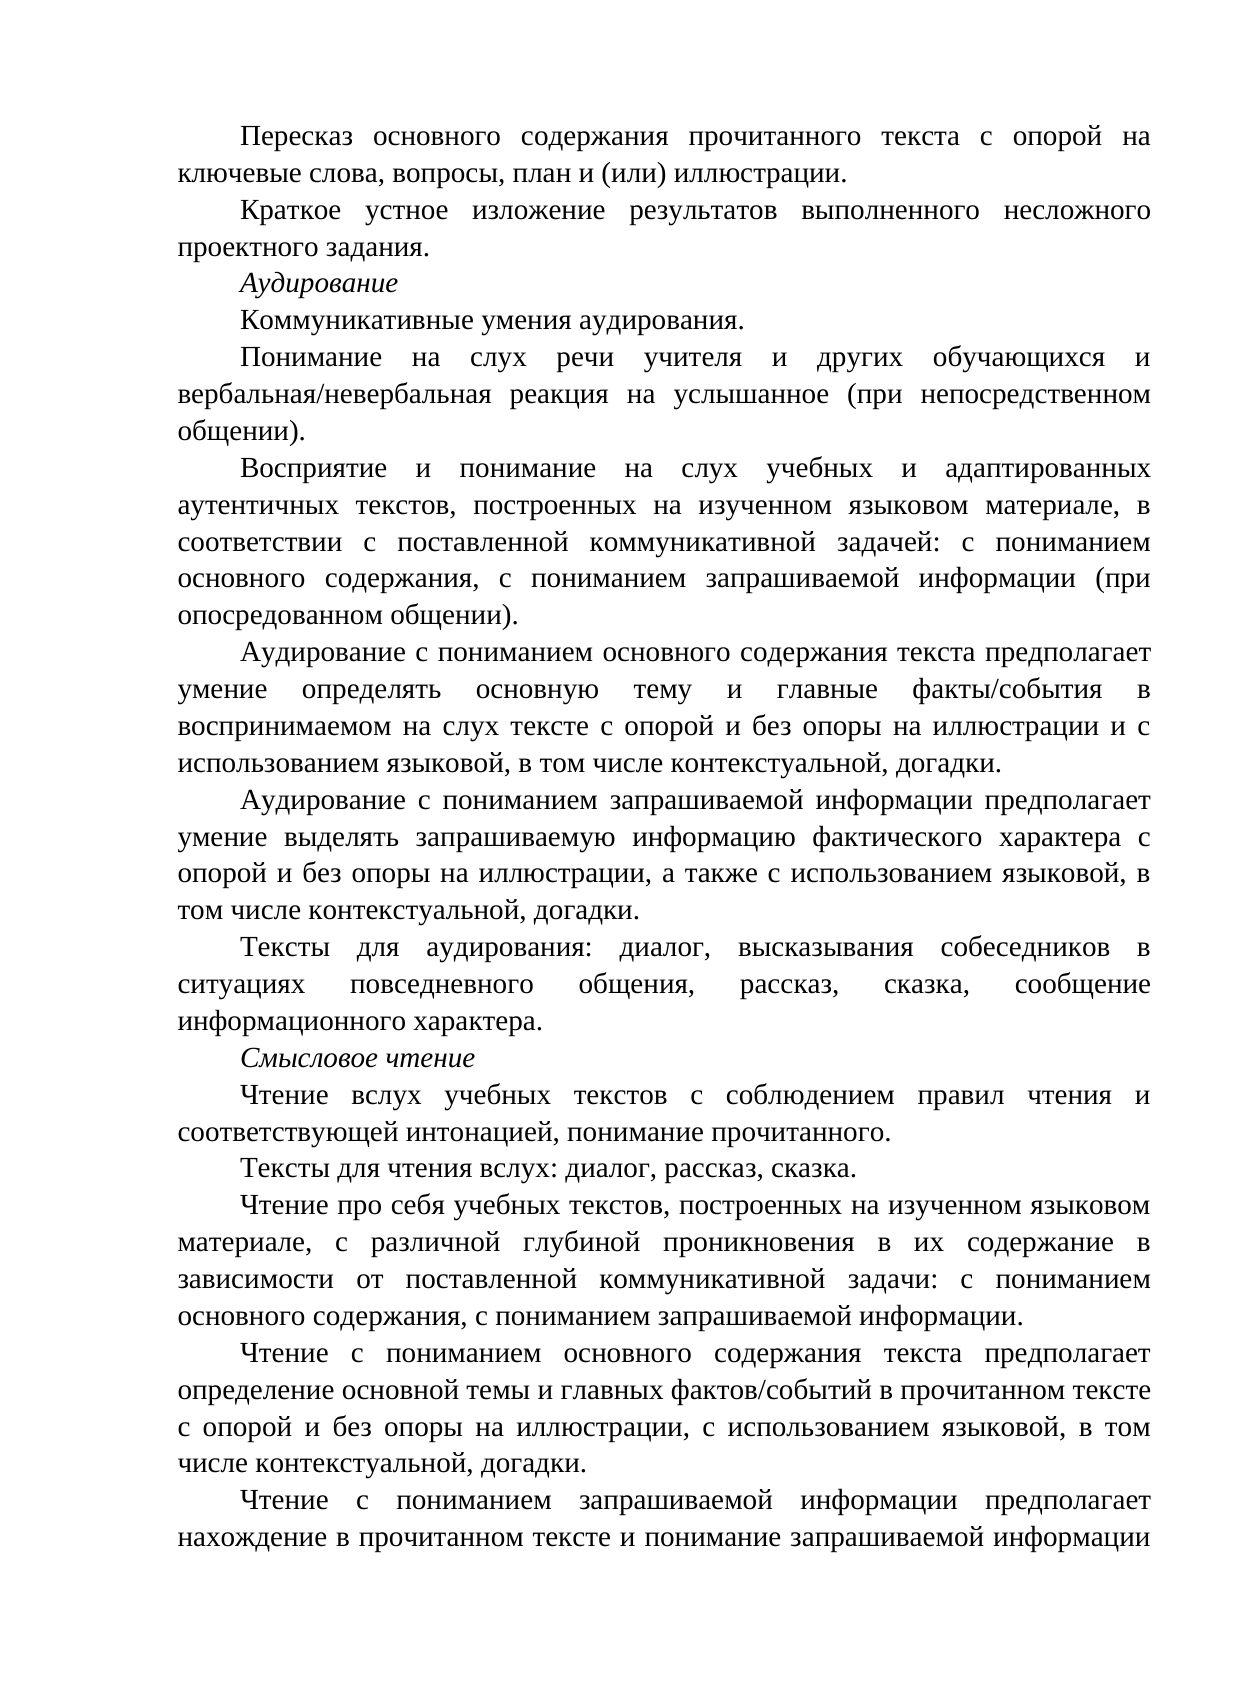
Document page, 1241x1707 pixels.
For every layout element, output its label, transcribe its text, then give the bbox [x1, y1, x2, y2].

text Тексты для аудирования: диалог, высказывания собеседников в ситуациях повседневного общения, рассказ, сказка, сообщение информационного характера. [177, 929, 1152, 1037]
text Коммуникативные умения аудирования. [177, 302, 1152, 336]
text Чтение про себя учебных текстов, построенных на изученном языковом материале, с различной глубиной проникновения в их содержание в зависимости от поставленной коммуникативной задачи: с пониманием основного содержания, с пониманием запрашиваемой информации. [177, 1187, 1152, 1332]
text Восприятие и понимание на слух учебных и адаптированных аутентичных текстов, построенных на изученном языковом материале, в соответствии с поставленной коммуникативной задачей: с пониманием основного содержания, с пониманием запрашиваемой информации (при опосредованном общении). [177, 450, 1152, 631]
text Чтение вслух учебных текстов с соблюдением правил чтения и соответствующей интонацией, понимание прочитанного. [177, 1077, 1152, 1147]
text Смысловое чтение [177, 1040, 1152, 1073]
text Аудирование [177, 266, 1152, 299]
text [177, 1482, 1152, 1553]
text Аудирование с пониманием запрашиваемой информации предполагает умение выделять запрашиваемую информацию фактического характера с опорой и без опоры на иллюстрации, а также с использованием языковой, в том числе контекстуальной, догадки. [177, 782, 1152, 926]
text Тексты для чтения вслух: диалог, рассказ, сказка. [177, 1151, 1152, 1184]
text Пересказ основного содержания прочитанного текста с опорой на ключевые слова, вопросы, план и (или) иллюстрации. [177, 118, 1152, 188]
text Чтение с пониманием основного содержания текста предполагает определение основной темы и главных фактов/событий в прочитанном тексте с опорой и без опоры на иллюстрации, с использованием языковой, в том числе контекстуальной, догадки. [177, 1335, 1152, 1479]
text Краткое устное изложение результатов выполненного несложного проектного задания. [177, 192, 1152, 262]
text Аудирование с пониманием основного содержания текста предполагает умение определять основную тему и главные факты/события в воспринимаемом на слух тексте с опорой и без опоры на иллюстрации и с использованием языковой, в том числе контекстуальной, догадки. [177, 634, 1152, 778]
text Понимание на слух речи учителя и других обучающихся и вербальная/невербальная реакция на услышанное (при непосредственном общении). [177, 339, 1152, 447]
